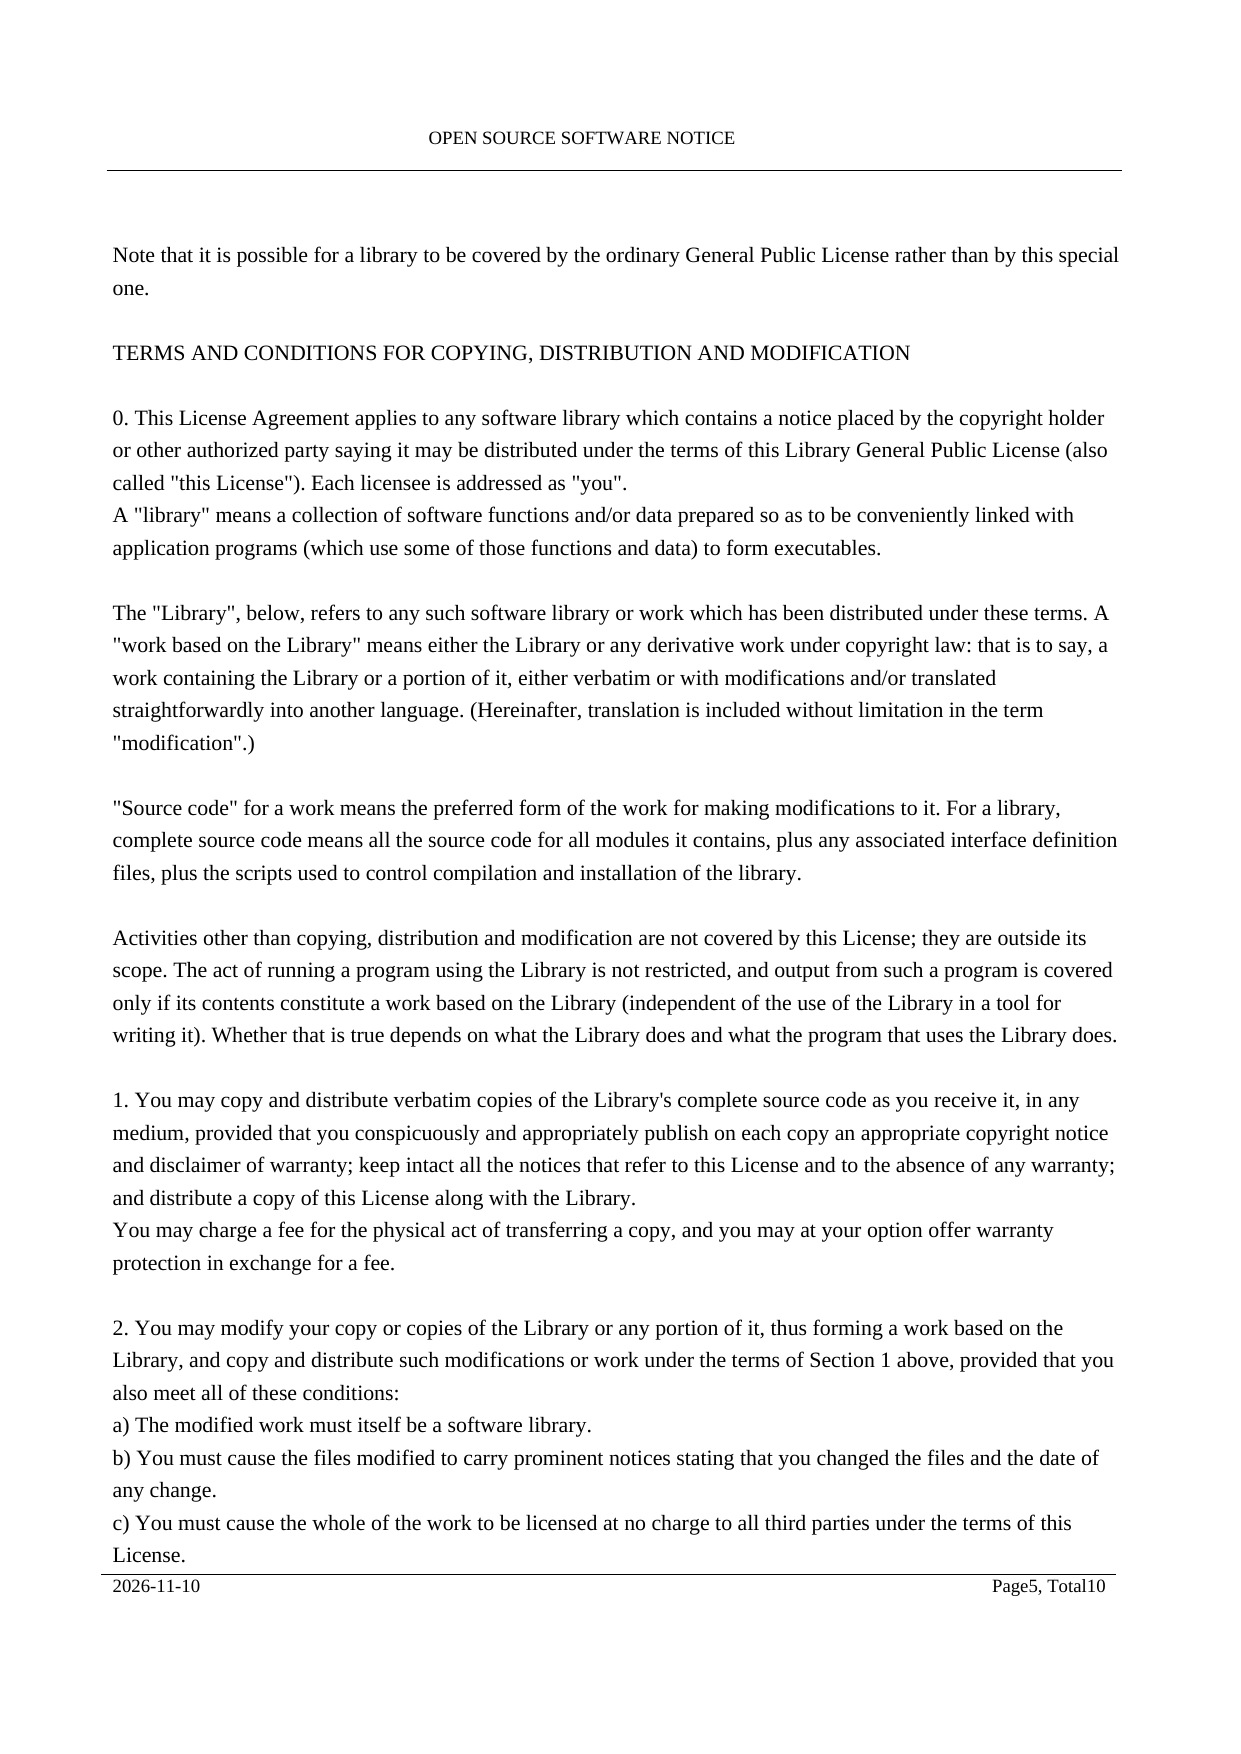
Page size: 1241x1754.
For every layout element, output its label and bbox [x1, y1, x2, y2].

text [112, 206, 1128, 1571]
